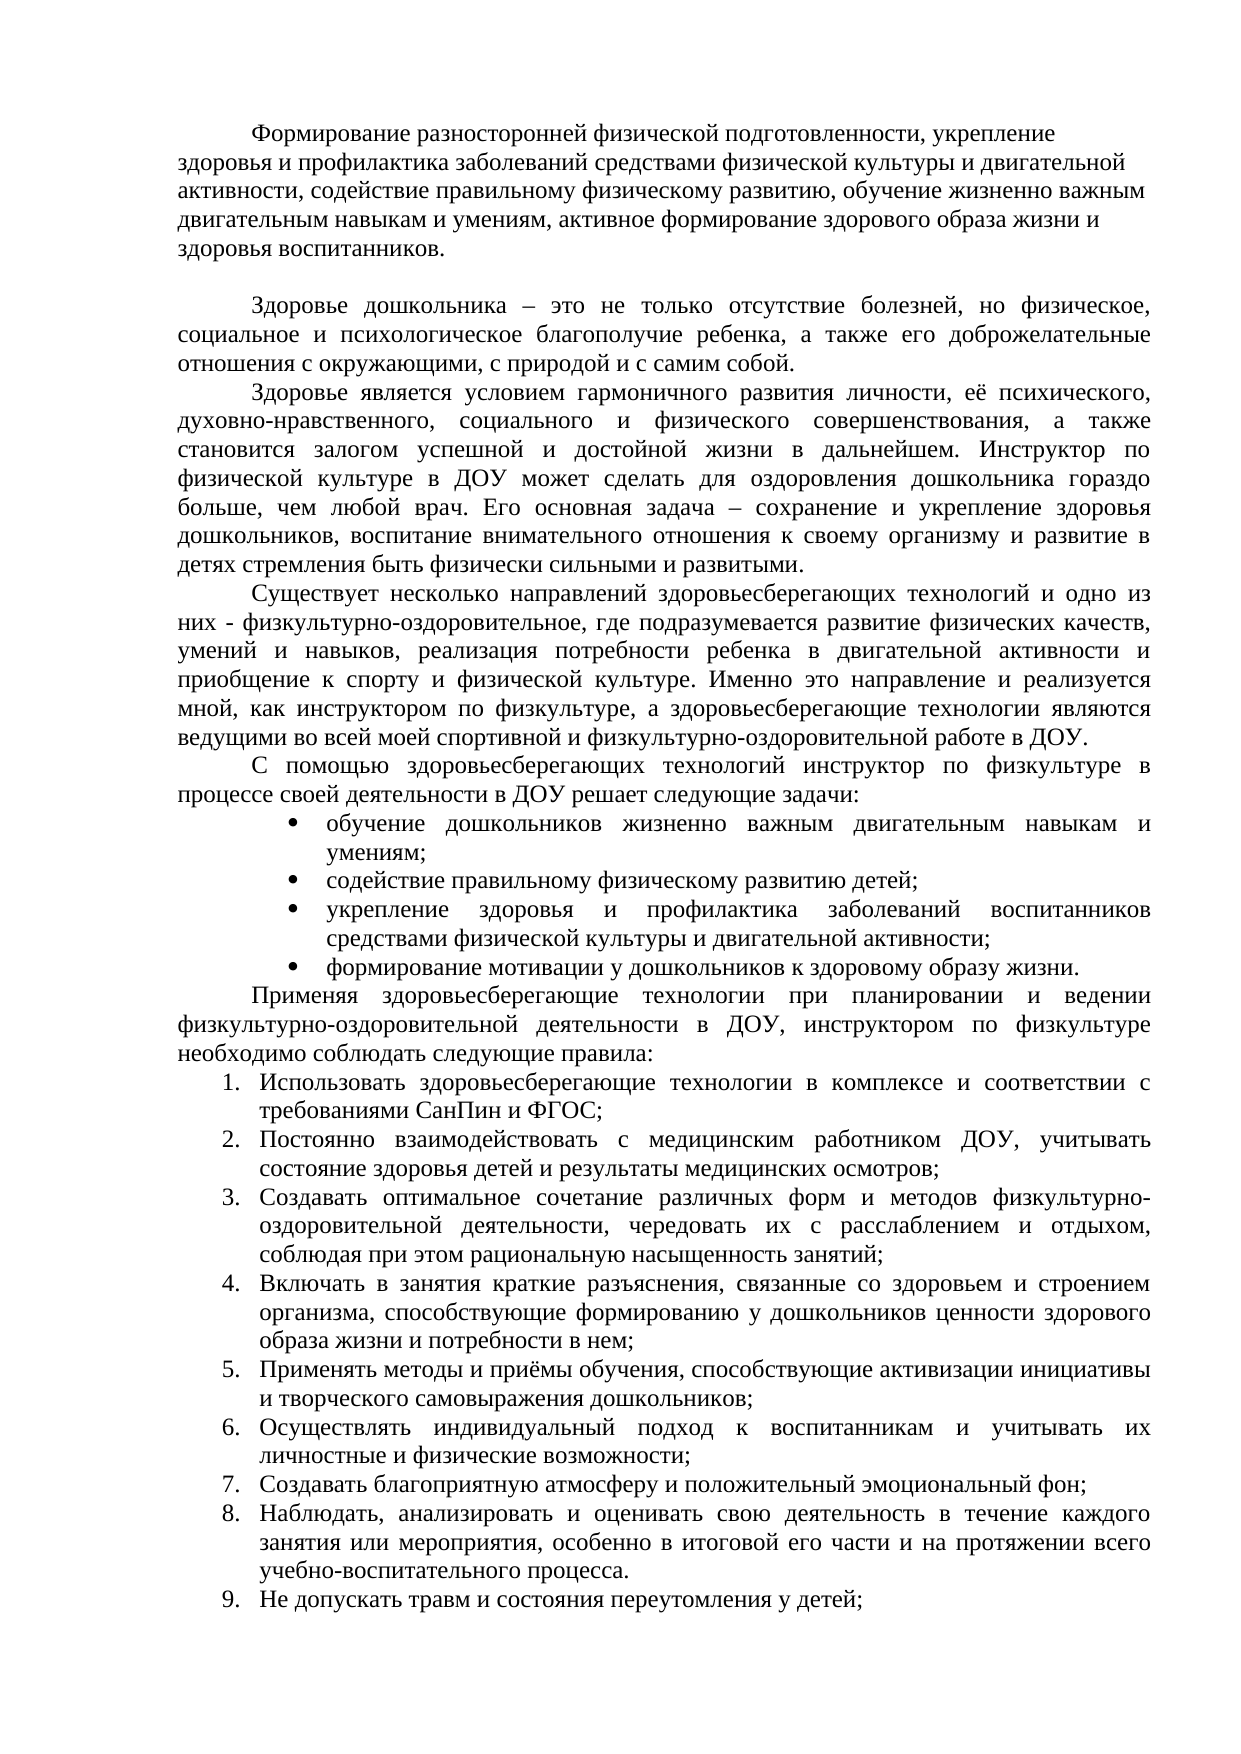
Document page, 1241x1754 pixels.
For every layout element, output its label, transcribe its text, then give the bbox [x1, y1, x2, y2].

list Создавать благоприятную атмосферу и положительный эмоциональный фон; [222, 1469, 1152, 1498]
text Существует несколько направлений здоровьесберегающих технологий и одно из них - физкультурно-оздоровительное, где подразумевается развитие физических качеств, умений и навыков, реализация потребности ребенка в двигательной активности и приобщение к спорту и физической культуре. Именно это направление и реализуется мной, как инструктором по физкультуре, а здоровьесберегающие технологии являются ведущими во всей моей спортивной и физкультурно-оздоровительной работе в ДОУ. [177, 578, 1152, 751]
list Осуществлять индивидуальный подход к воспитанникам и учитывать их личностные и физические возможности; [222, 1412, 1152, 1469]
list Использовать здоровьесберегающие технологии в комплексе и соответствии с требованиями СанПин и ФГОС; [222, 1067, 1152, 1124]
list Создавать оптимальное сочетание различных форм и методов физкультурно-оздоровительной деятельности, чередовать их с расслаблением и отдыхом, соблюдая при этом рациональную насыщенность занятий; [222, 1182, 1152, 1268]
list Постоянно взаимодействовать с медицинским работником ДОУ, учитывать состояние здоровья детей и результаты медицинских осмотров; [222, 1124, 1152, 1182]
list укрепление здоровья и профилактика заболеваний воспитанников средствами физической культуры и двигательной активности; [288, 894, 1152, 952]
text С помощью здоровьесберегающих технологий инструктор по физкультуре в процессе своей деятельности в ДОУ решает следующие задачи: [177, 751, 1152, 808]
text Применяя здоровьесберегающие технологии при планировании и ведении физкультурно-оздоровительной деятельности в ДОУ, инструктором по физкультуре необходимо соблюдать следующие правила: [177, 981, 1152, 1067]
list Не допускать травм и состояния переутомления у детей; [222, 1584, 1152, 1613]
text Здоровье дошкольника – это не только отсутствие болезней, но физическое, социальное и психологическое благополучие ребенка, а также его доброжелательные отношения с окружающими, с природой и с самим собой. [177, 291, 1152, 377]
text Здоровье является условием гармоничного развития личности, её психического, духовно-нравственного, социального и физического совершенствования, а также становится залогом успешной и достойной жизни в дальнейшем. Инструктор по физической культуре в ДОУ может сделать для оздоровления дошкольника гораздо больше, чем любой врач. Его основная задача – сохранение и укрепление здоровья дошкольников, воспитание внимательного отношения к своему организму и развитие в детях стремления быть физически сильными и развитыми. [177, 377, 1152, 578]
list обучение дошкольников жизненно важным двигательным навыкам и умениям; [288, 808, 1152, 866]
list формирование мотивации у дошкольников к здоровому образу жизни. [288, 952, 1152, 981]
list Наблюдать, анализировать и оценивать свою деятельность в течение каждого занятия или мероприятия, особенно в итоговой его части и на протяжении всего учебно-воспитательного процесса. [222, 1498, 1152, 1584]
list Применять методы и приёмы обучения, способствующие активизации инициативы и творческого самовыражения дошкольников; [222, 1354, 1152, 1412]
list Включать в занятия краткие разъяснения, связанные со здоровьем и строением организма, способствующие формированию у дошкольников ценности здорового образа жизни и потребности в нем; [222, 1268, 1152, 1354]
text Формирование разносторонней физической подготовленности, укрепление здоровья и профилактика заболеваний средствами физической культуры и двигательной активности, содействие правильному физическому развитию, обучение жизненно важным двигательным навыкам и умениям, активное формирование здорового образа жизни и здоровья воспитанников. [177, 118, 1152, 262]
list содействие правильному физическому развитию детей; [288, 866, 1152, 894]
